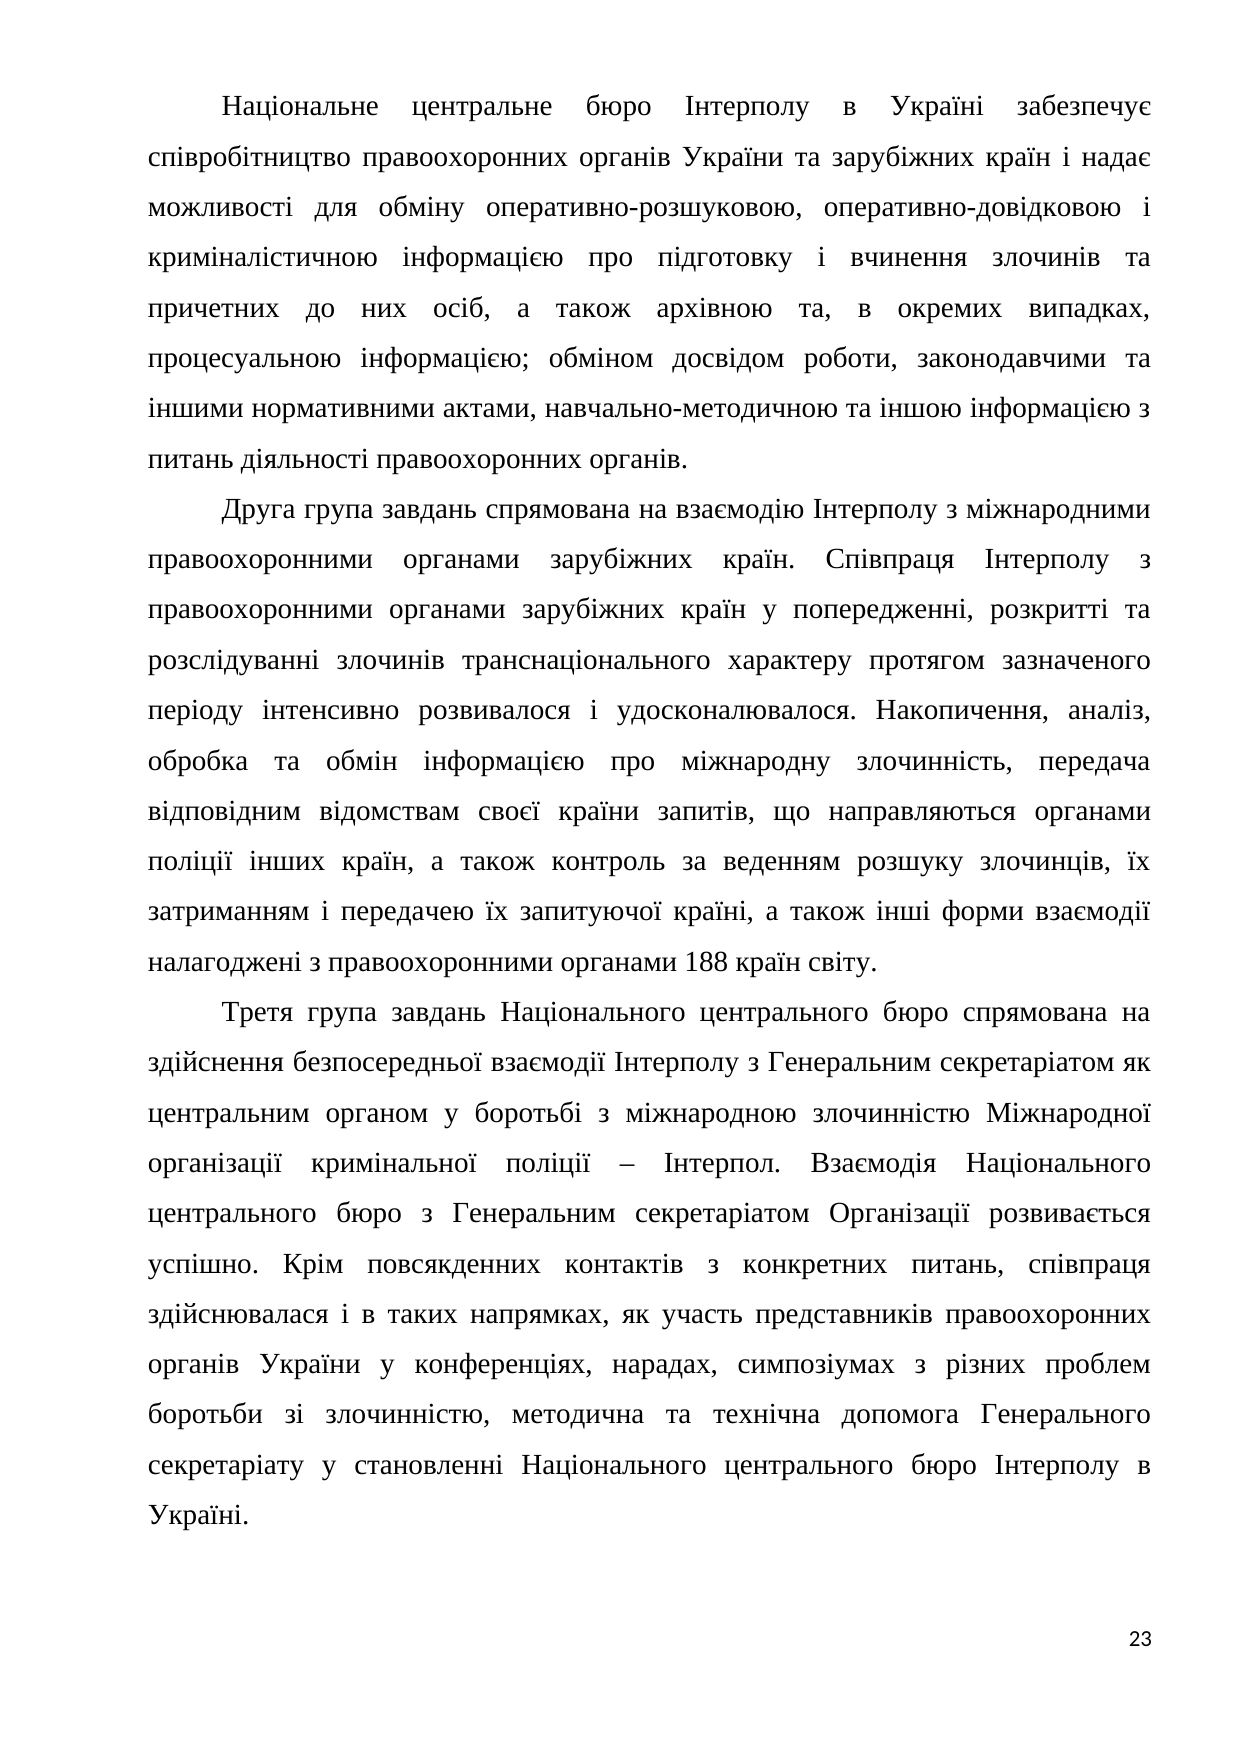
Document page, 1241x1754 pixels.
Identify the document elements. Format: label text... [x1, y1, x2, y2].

text Національне центральне бюро Інтерполу в Україні забезпечує співробітництво правоохоронних органів України та зарубіжних країн і надає можливості для обміну оперативно-розшуковою, оперативно-довідковою і криміналістичною інформацією про підготовку і вчинення злочинів та причетних до них осіб, а також архівною та, в окремих випадках, процесуальною інформацією; обміном досвідом роботи, законодавчими та іншими нормативними актами, навчально-методичною та іншою інформацією з питань діяльності правоохоронних органів. [148, 88, 1152, 474]
text Друга група завдань спрямована на взаємодію Інтерполу з міжнародними правоохоронними органами зарубіжних країн. Співпраця Інтерполу з правоохоронними органами зарубіжних країн у попередженні, розкритті та розслідуванні злочинів транснаціонального характеру протягом зазначеного періоду інтенсивно розвивалося і удосконалювалося. Накопичення, аналіз, обробка та обмін інформацією про міжнародну злочинність, передача відповідним відомствам своєї країни запитів, що направляються органами поліції інших країн, а також контроль за веденням розшуку злочинців, їх затриманням і передачею їх запитуючої країні, а також інші форми взаємодії налагоджені з правоохоронними органами 188 країн світу. [148, 491, 1152, 977]
text Третя група завдань Національного центрального бюро спрямована на здійснення безпосередньої взаємодії Інтерполу з Генеральним секретаріатом як центральним органом у боротьбі з міжнародною злочинністю Міжнародної організації кримінальної поліції – Інтерпол. Взаємодія Національного центрального бюро з Генеральним секретаріатом Організації розвивається успішно. Крім повсякденних контактів з конкретних питань, співпраця здійснювалася і в таких напрямках, як участь представників правоохоронних органів України у конференціях, нарадах, симпозіумах з різних проблем боротьби зі злочинністю, методична та технічна допомога Генерального секретаріату у становленні Національного центрального бюро Інтерполу в Україні. [148, 994, 1152, 1531]
